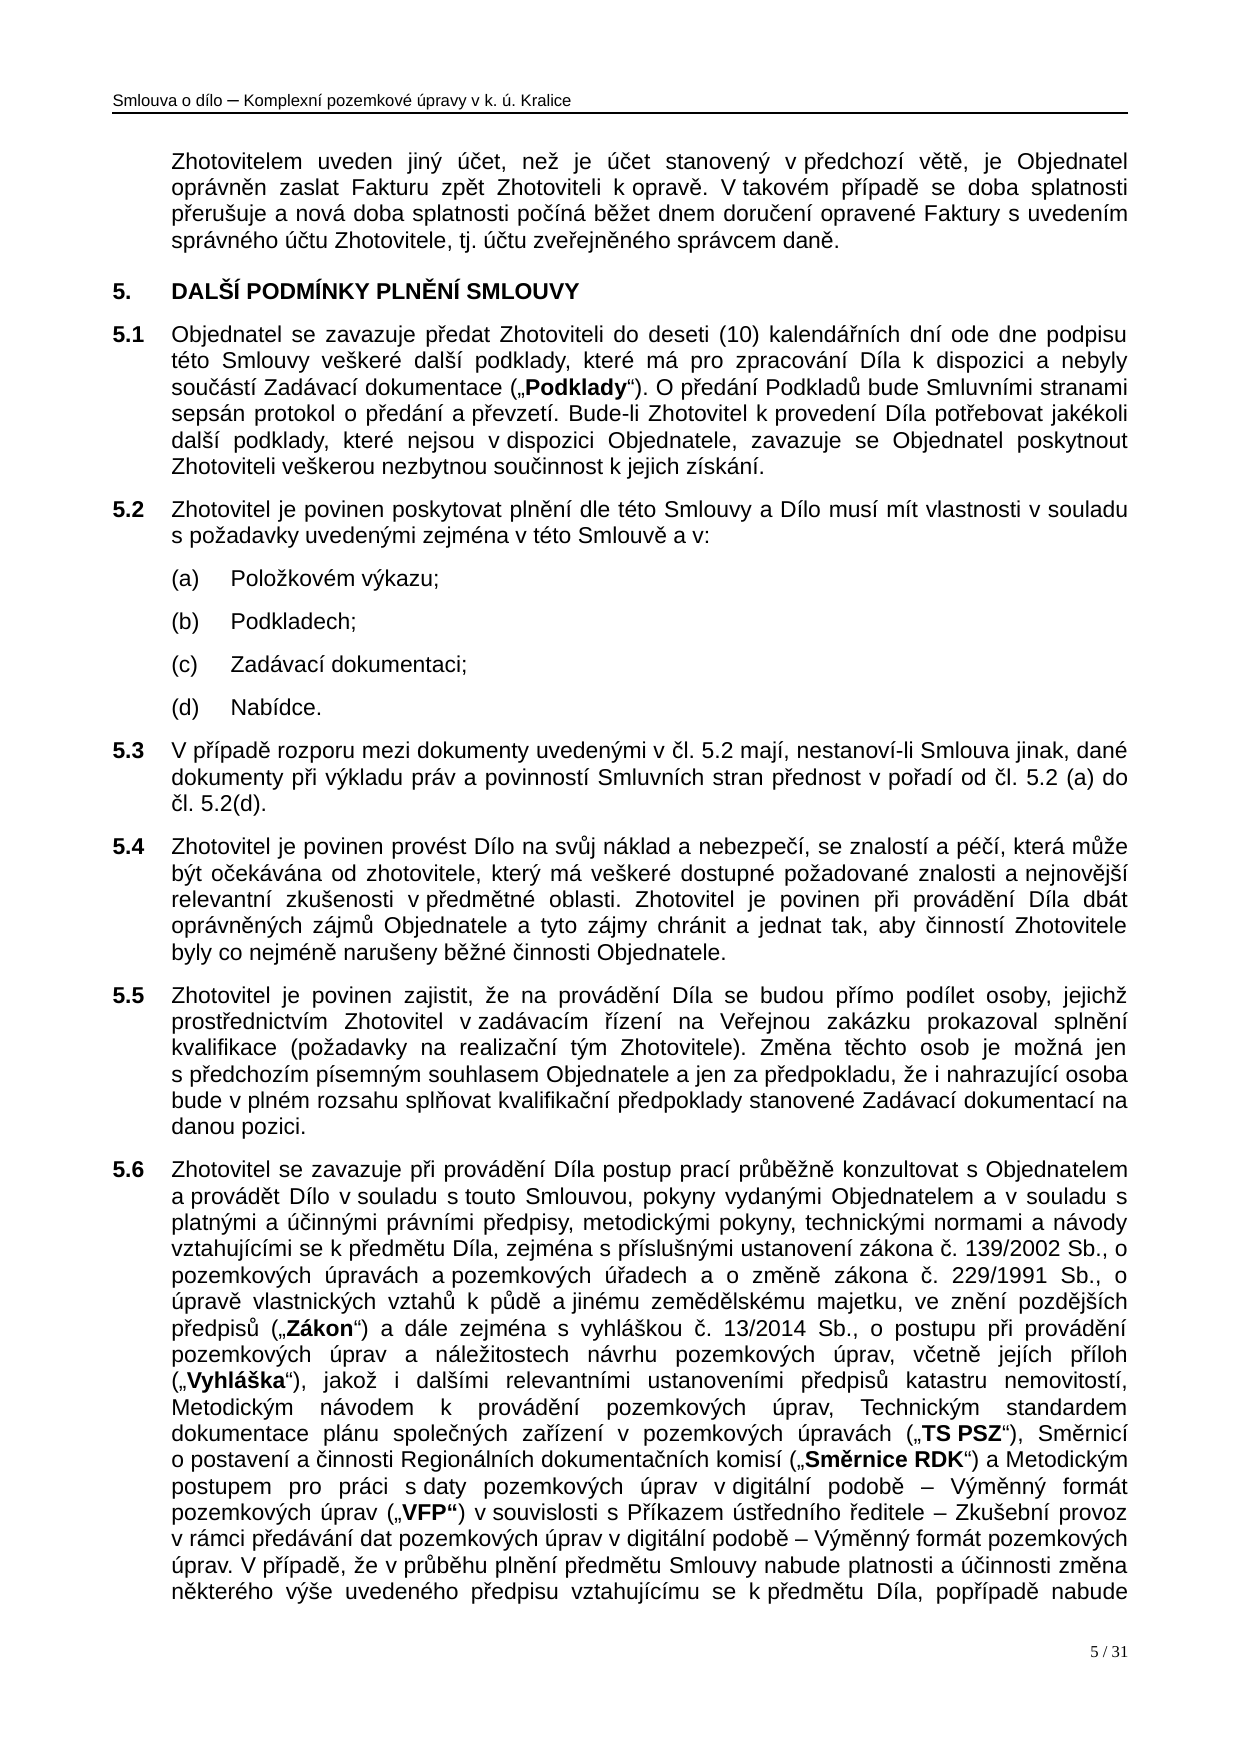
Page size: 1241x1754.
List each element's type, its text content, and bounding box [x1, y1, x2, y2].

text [112, 148, 1128, 253]
text Zhotovitel je povinen zajistit, že na provádění Díla se budou přímo podílet osoby, jejichž prostřednictvím Zhotovitel v zadávacím řízení na Veřejnou zakázku prokazoval splnění kvalifikace (požadavky na realizační tým Zhotovitele). Změna těchto osob je možná jen s předchozím písemným souhlasem Objednatele a jen za předpokladu, že i nahrazující osoba bude v plném rozsahu splňovat kvalifikační předpoklady stanovené Zadávací dokumentací na danou pozici. [112, 982, 1128, 1140]
list Položkovém výkazu; [171, 565, 1128, 592]
list Podkladech; [171, 608, 1128, 635]
list Nabídce. [171, 694, 1128, 721]
text Zhotovitel je povinen poskytovat plnění dle této Smlouvy a Dílo musí mít vlastnosti v souladu s požadavky uvedenými zejména v této Smlouvě a v: [112, 496, 1128, 549]
list Zadávací dokumentaci; [171, 651, 1128, 678]
text Objednatel se zavazuje předat Zhotoviteli do deseti (10) kalendářních dní ode dne podpisu této Smlouvy veškeré další podklady, které má pro zpracování Díla k dispozici a nebyly součástí Zadávací dokumentace („Podklady“). O předání Podkladů bude Smluvními stranami sepsán protokol o předání a převzetí. Bude-li Zhotovitel k provedení Díla potřebovat jakékoli další podklady, které nejsou v dispozici Objednatele, zavazuje se Objednatel poskytnout Zhotoviteli veškerou nezbytnou součinnost k jejich získání. [112, 321, 1128, 479]
text Zhotovitel je povinen provést Dílo na svůj náklad a nebezpečí, se znalostí a péčí, která může být očekávána od zhotovitele, který má veškeré dostupné požadované znalosti a nejnovější relevantní zkušenosti v předmětné oblasti. Zhotovitel je povinen při provádění Díla dbát oprávněných zájmů Objednatele a tyto zájmy chránit a jednat tak, aby činností Zhotovitele byly co nejméně narušeny běžné činnosti Objednatele. [112, 833, 1128, 965]
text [112, 1156, 1128, 1604]
text Další podmínky Plnění smlouvy [112, 278, 1128, 304]
text V případě rozporu mezi dokumenty uvedenými v čl. 5.2 mají, nestanoví-li Smlouva jinak, dané dokumenty při výkladu práv a povinností Smluvních stran přednost v pořadí od čl. 5.2 (a) do čl. 5.2(d). [112, 737, 1128, 816]
